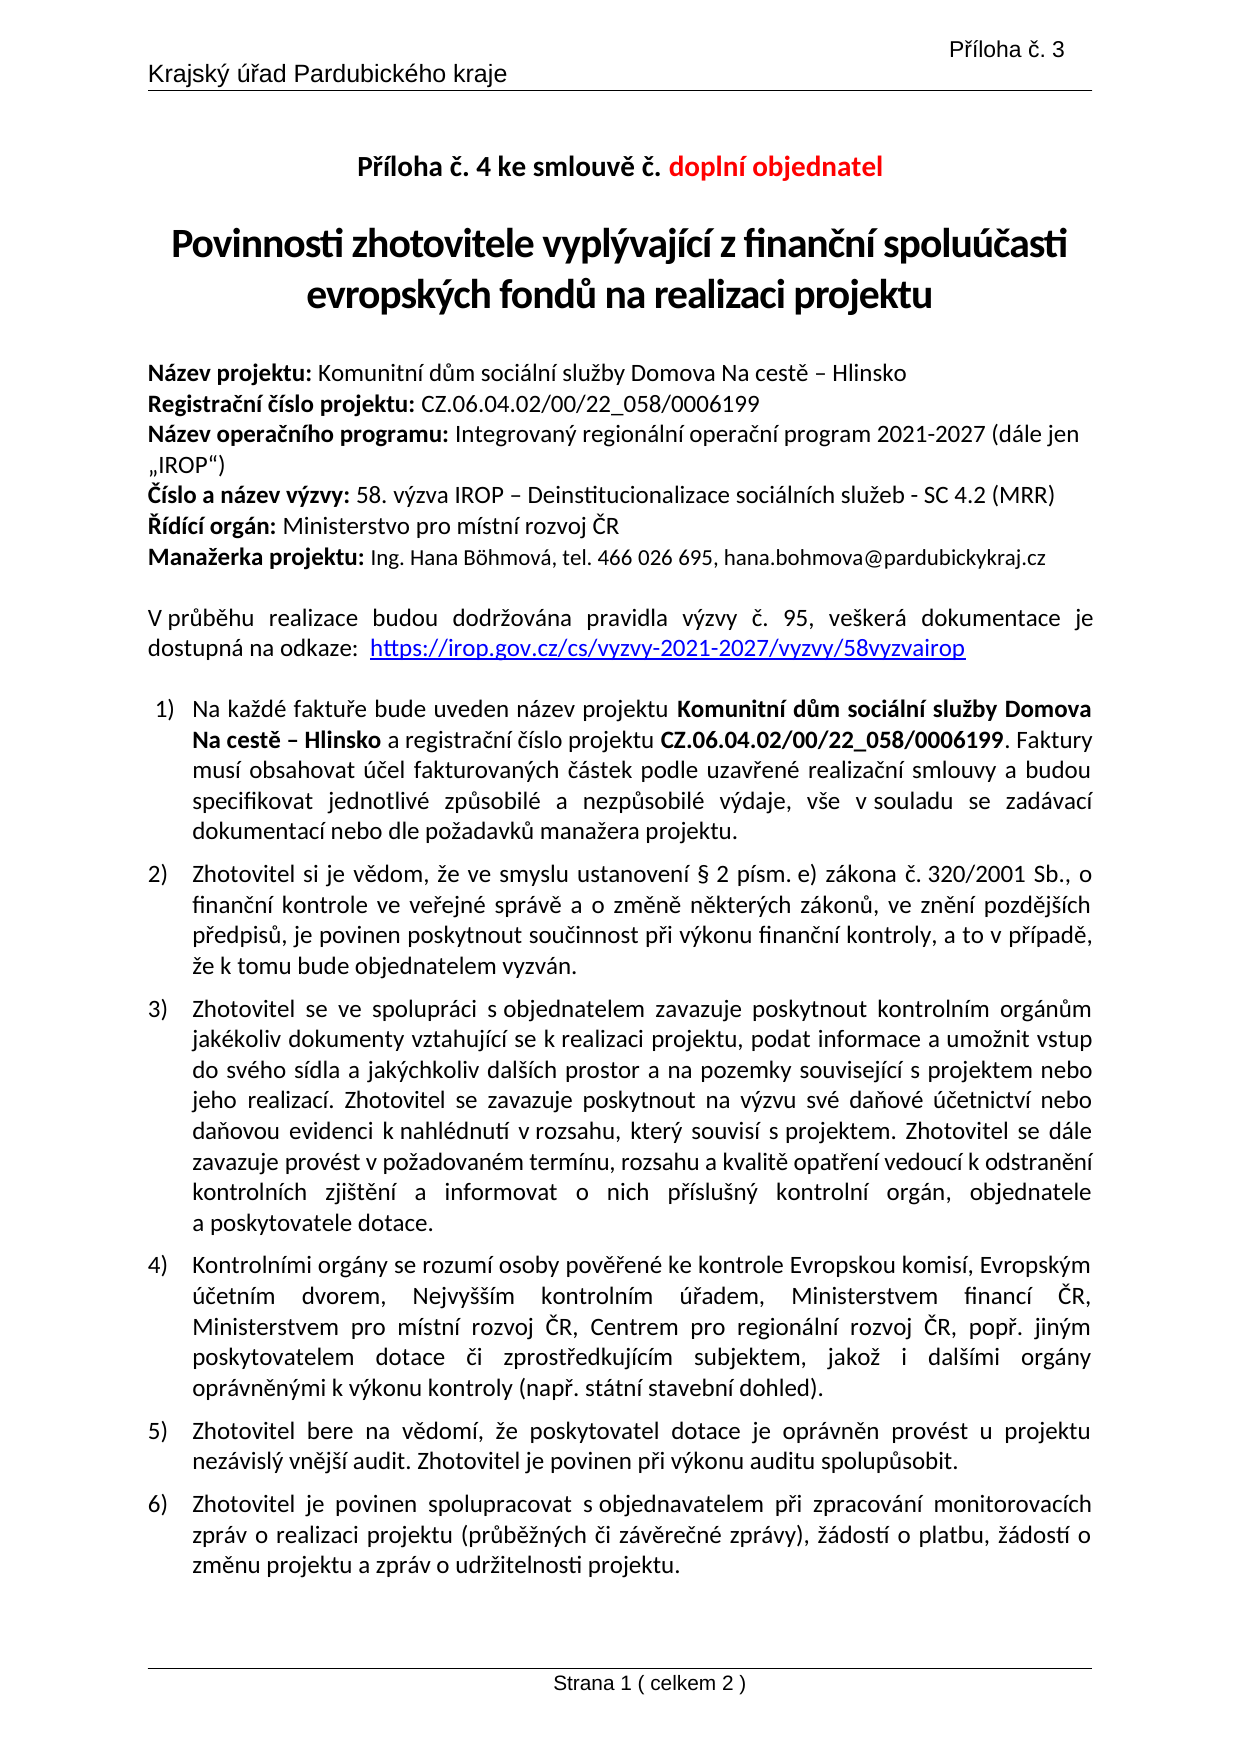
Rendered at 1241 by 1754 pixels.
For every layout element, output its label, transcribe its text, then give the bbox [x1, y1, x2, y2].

title Povinnosti zhotovitele vyplývající z finanční spoluúčasti [148, 217, 1092, 268]
list Zhotovitel si je vědom, že ve smyslu ustanovení § 2 písm. e) zákona č. 320/2001 Sb., o finanční kontrole ve veřejné správě a o změně některých zákonů, ve znění pozdějších předpisů, je povinen poskytnout součinnost při výkonu finanční kontroly, a to v případě, že k tomu bude objednatelem vyzván. [148, 858, 1092, 981]
title evropských fondů na realizaci projektu [148, 268, 1092, 319]
list Kontrolními orgány se rozumí osoby pověřené ke kontrole Evropskou komisí, Evropským účetním dvorem, Nejvyšším kontrolním úřadem, Ministerstvem financí ČR, Ministerstvem pro místní rozvoj ČR, Centrem pro regionální rozvoj ČR, popř. jiným poskytovatelem dotace či zprostředkujícím subjektem, jakož i dalšími orgány oprávněnými k výkonu kontroly (např. státní stavební dohled). [148, 1250, 1092, 1402]
text Manažerka projektu: Ing. Hana Böhmová, tel. 466 026 695, hana.bohmova@pardubickykraj.cz [148, 541, 1095, 571]
text V průběhu realizace budou dodržována pravidla výzvy č. 95, veškerá dokumentace je dostupná na odkaze: https://irop.gov.cz/cs/vyzvy-2021-2027/vyzvy/58vyzvairop [148, 602, 1095, 663]
text Název projektu: Komunitní dům sociální služby Domova Na cestě – Hlinsko [148, 358, 1095, 388]
list Zhotovitel je povinen spolupracovat s objednavatelem při zpracování monitorovacích zpráv o realizaci projektu (průběžných či závěrečné zprávy), žádostí o platbu, žádostí o změnu projektu a zpráv o udržitelnosti projektu. [148, 1488, 1092, 1580]
text Řídící orgán: Ministerstvo pro místní rozvoj ČR [148, 510, 1095, 541]
text Číslo a název výzvy: 58. výzva IROP – Deinstitucionalizace sociálních služeb - SC 4.2 (MRR) [148, 480, 1095, 510]
list Zhotovitel se ve spolupráci s objednatelem zavazuje poskytnout kontrolním orgánům jakékoliv dokumenty vztahující se k realizaci projektu, podat informace a umožnit vstup do svého sídla a jakýchkoliv dalších prostor a na pozemky související s projektem nebo jeho realizací. Zhotovitel se zavazuje poskytnout na výzvu své daňové účetnictví nebo daňovou evidenci k nahlédnutí v rozsahu, který souvisí s projektem. Zhotovitel se dále zavazuje provést v požadovaném termínu, rozsahu a kvalitě opatření vedoucí k odstranění kontrolních zjištění a informovat o nich příslušný kontrolní orgán, objednatele a poskytovatele dotace. [148, 993, 1092, 1237]
list Zhotovitel bere na vědomí, že poskytovatel dotace je oprávněn provést u projektu nezávislý vnější audit. Zhotovitel je povinen při výkonu auditu spolupůsobit. [148, 1415, 1092, 1476]
list Na každé faktuře bude uveden název projektu Komunitní dům sociální služby Domova Na cestě – Hlinsko a registrační číslo projektu CZ.06.04.02/00/22_058/0006199. Faktury musí obsahovat účel fakturovaných částek podle uzavřené realizační smlouvy a budou specifikovat jednotlivé způsobilé a nezpůsobilé výdaje, vše v souladu se zadávací dokumentací nebo dle požadavků manažera projektu. [154, 693, 1092, 846]
text Příloha č. 4 ke smlouvě č. doplní objednatel [148, 148, 1092, 183]
text Název operačního programu: Integrovaný regionální operační program 2021-2027 (dále jen „IROP“) [148, 419, 1095, 480]
text Registrační číslo projektu: CZ.06.04.02/00/22_058/0006199 [148, 388, 1092, 419]
